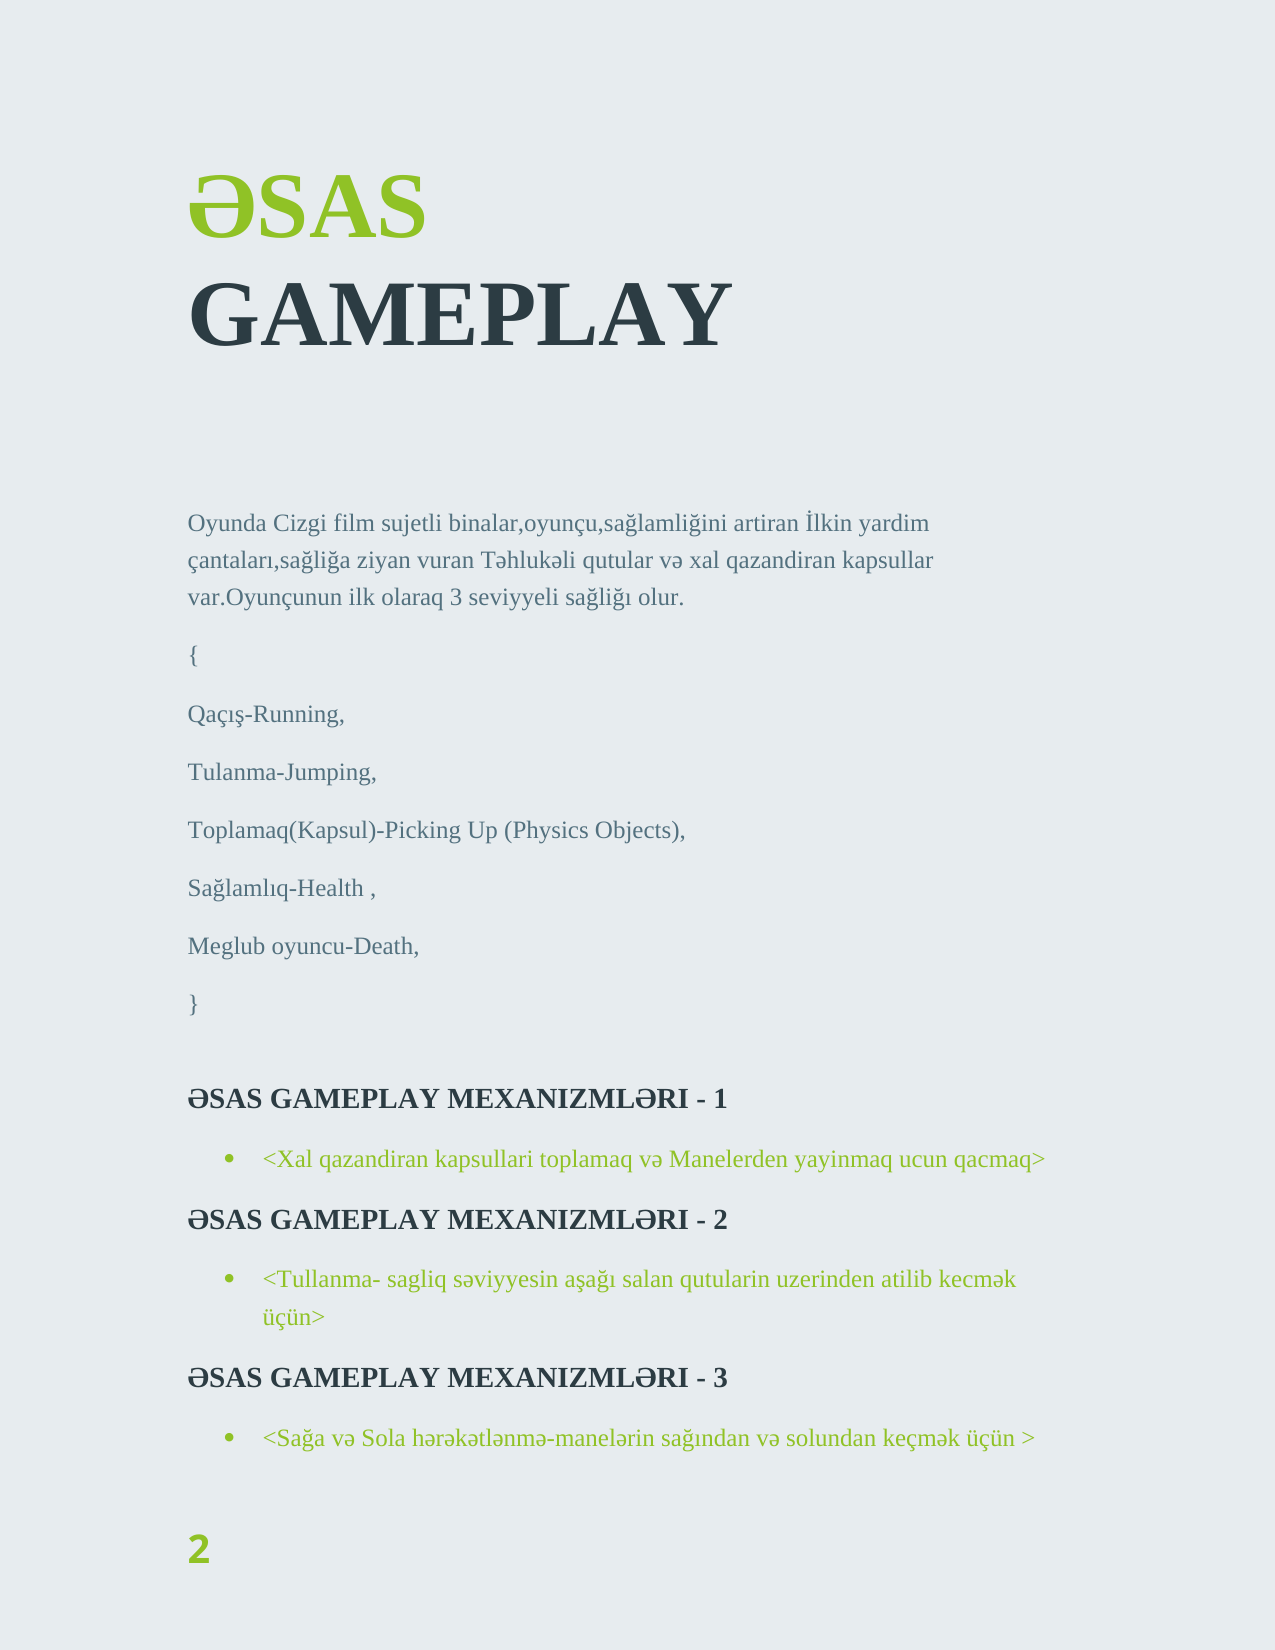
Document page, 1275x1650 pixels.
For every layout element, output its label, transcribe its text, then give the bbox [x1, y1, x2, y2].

text } [187, 989, 1087, 1018]
list <Sağa və Sola hərəkətlənmə-manelərin sağından və solundan keçmək üçün > [225, 1423, 1087, 1451]
subtitle əsas gameplay [187, 150, 1087, 366]
subtitle ƏSAS gameplay mexanizmləri - 1 [187, 1081, 1087, 1114]
text Toplamaq(Kapsul)-Picking Up (Physics Objects), [187, 815, 1087, 844]
text { [187, 641, 1087, 669]
text Oyunda Cizgi film sujetli binalar,oyunçu,sağlamliğini artiran İlkin yardim çantaları,sağliğa ziyan vuran Təhlukəli qutular və xal qazandiran kapsullar var.Oyunçunun ilk olaraq 3 seviyyeli sağliğı olur. [187, 508, 1087, 611]
text Sağlamlıq-Health , [187, 873, 1087, 902]
subtitle ƏSAS gameplay mexanizmləri - 3 [187, 1360, 1087, 1393]
list <Xal qazandiran kapsullari toplamaq və Manelerden yayinmaq ucun qacmaq> [225, 1144, 1087, 1172]
text Qaçış-Running, [187, 699, 1087, 727]
subtitle ƏSAS gameplay mexanizmləri - 2 [187, 1202, 1087, 1235]
text Meglub oyuncu-Death, [187, 931, 1087, 960]
text Tulanma-Jumping, [187, 757, 1087, 786]
list <Tullanma- sagliq səviyyesin aşağı salan qutularin uzerinden atilib kecmək üçün> [225, 1264, 1087, 1331]
